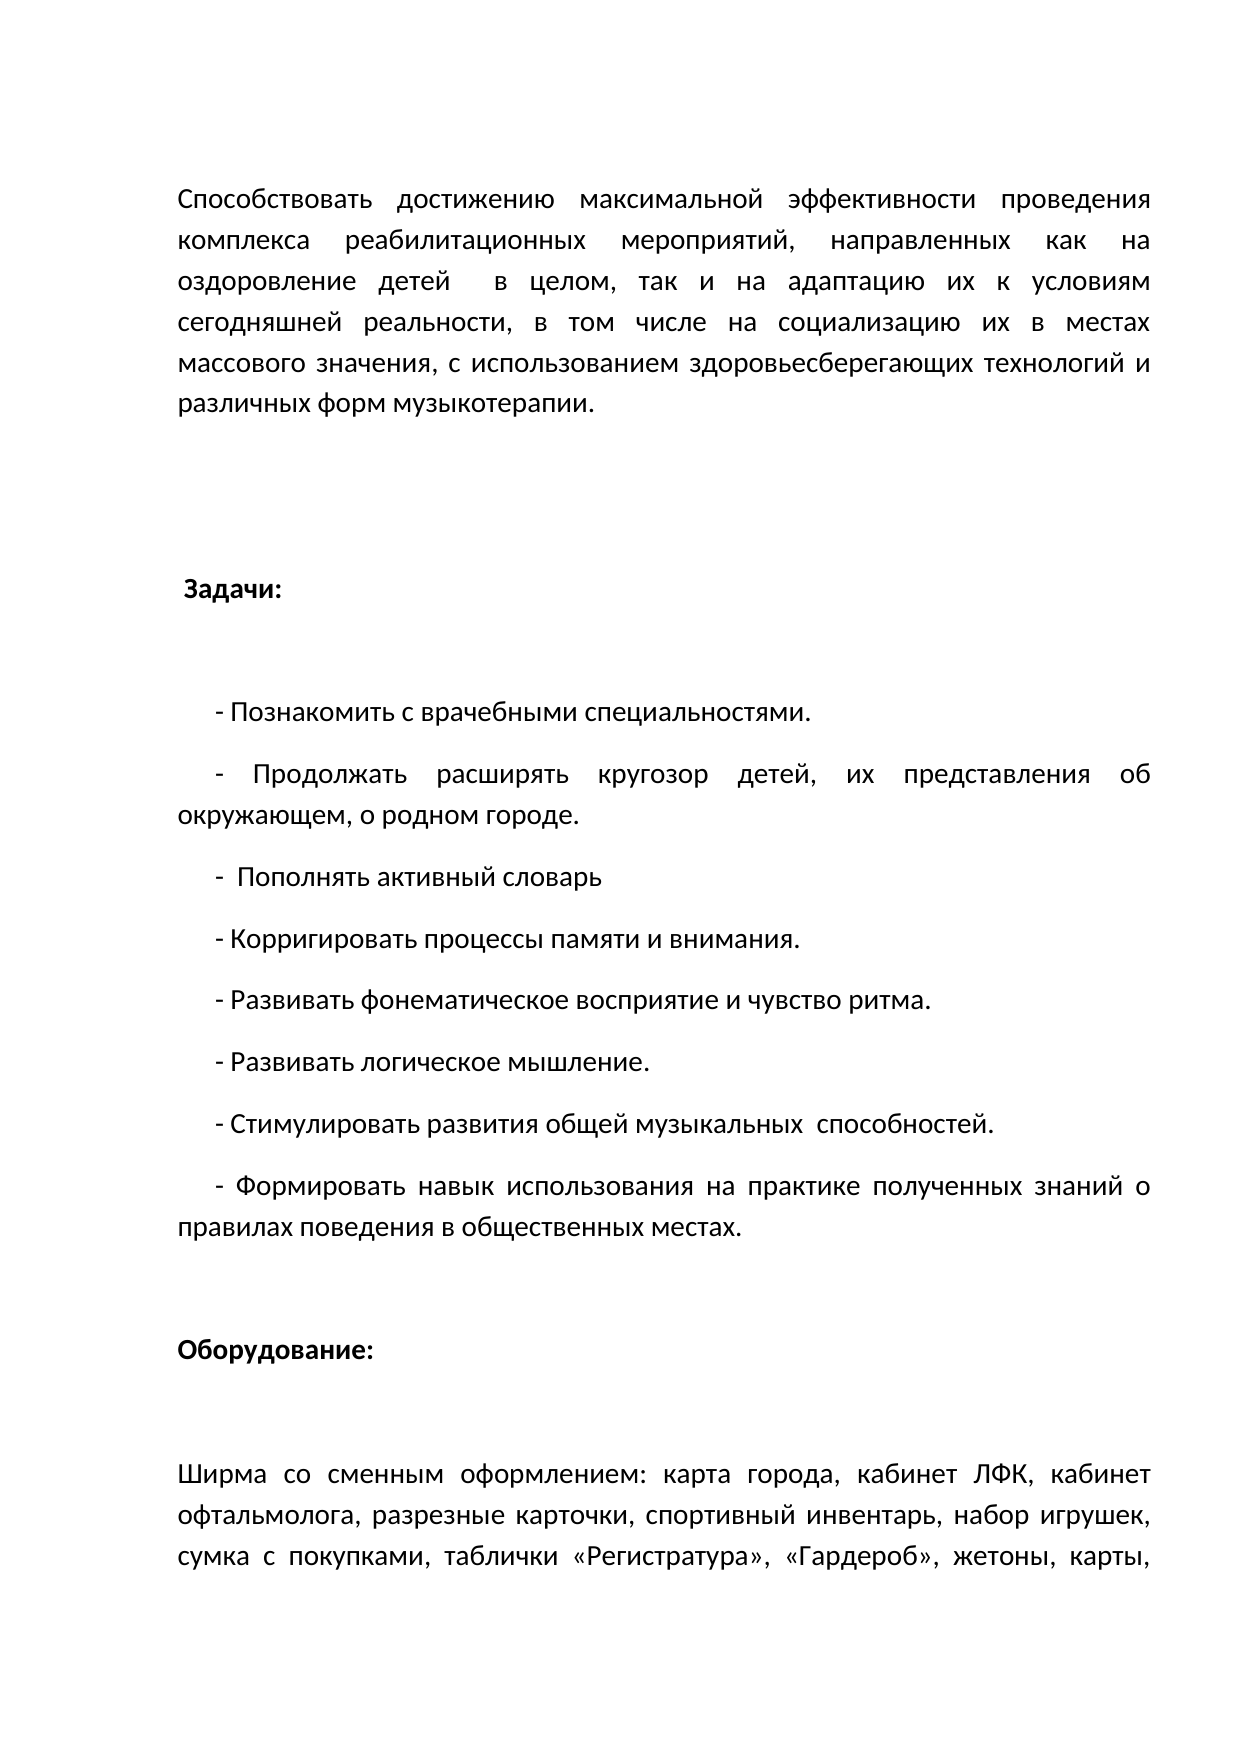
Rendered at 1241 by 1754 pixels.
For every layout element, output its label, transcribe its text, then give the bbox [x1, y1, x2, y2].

text - Пополнять активный словарь [177, 858, 1152, 893]
text - Развивать логическое мышление. [177, 1043, 1152, 1079]
text - Познакомить с врачебными специальностями. [177, 693, 1152, 729]
text - Формировать навык использования на практике полученных знаний о правилах поведения в общественных местах. [177, 1167, 1152, 1243]
text Задачи: [177, 570, 1152, 606]
text Способствовать достижению максимальной эффективности проведения комплекса реабилитационных мероприятий, направленных как на оздоровление детей в целом, так и на адаптацию их к условиям сегодняшней реальности, в том числе на социализацию их в местах массового значения, с использованием здоровьесберегающих технологий и различных форм музыкотерапии. [177, 180, 1152, 420]
text - Развивать фонематическое восприятие и чувство ритма. [177, 981, 1152, 1017]
text Оборудование: [177, 1331, 1152, 1367]
text - Корригировать процессы памяти и внимания. [177, 920, 1152, 955]
text - Продолжать расширять кругозор детей, их представления об окружающем, о родном городе. [177, 755, 1152, 832]
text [177, 1455, 1152, 1572]
text - Стимулировать развития общей музыкальных способностей. [177, 1105, 1152, 1141]
